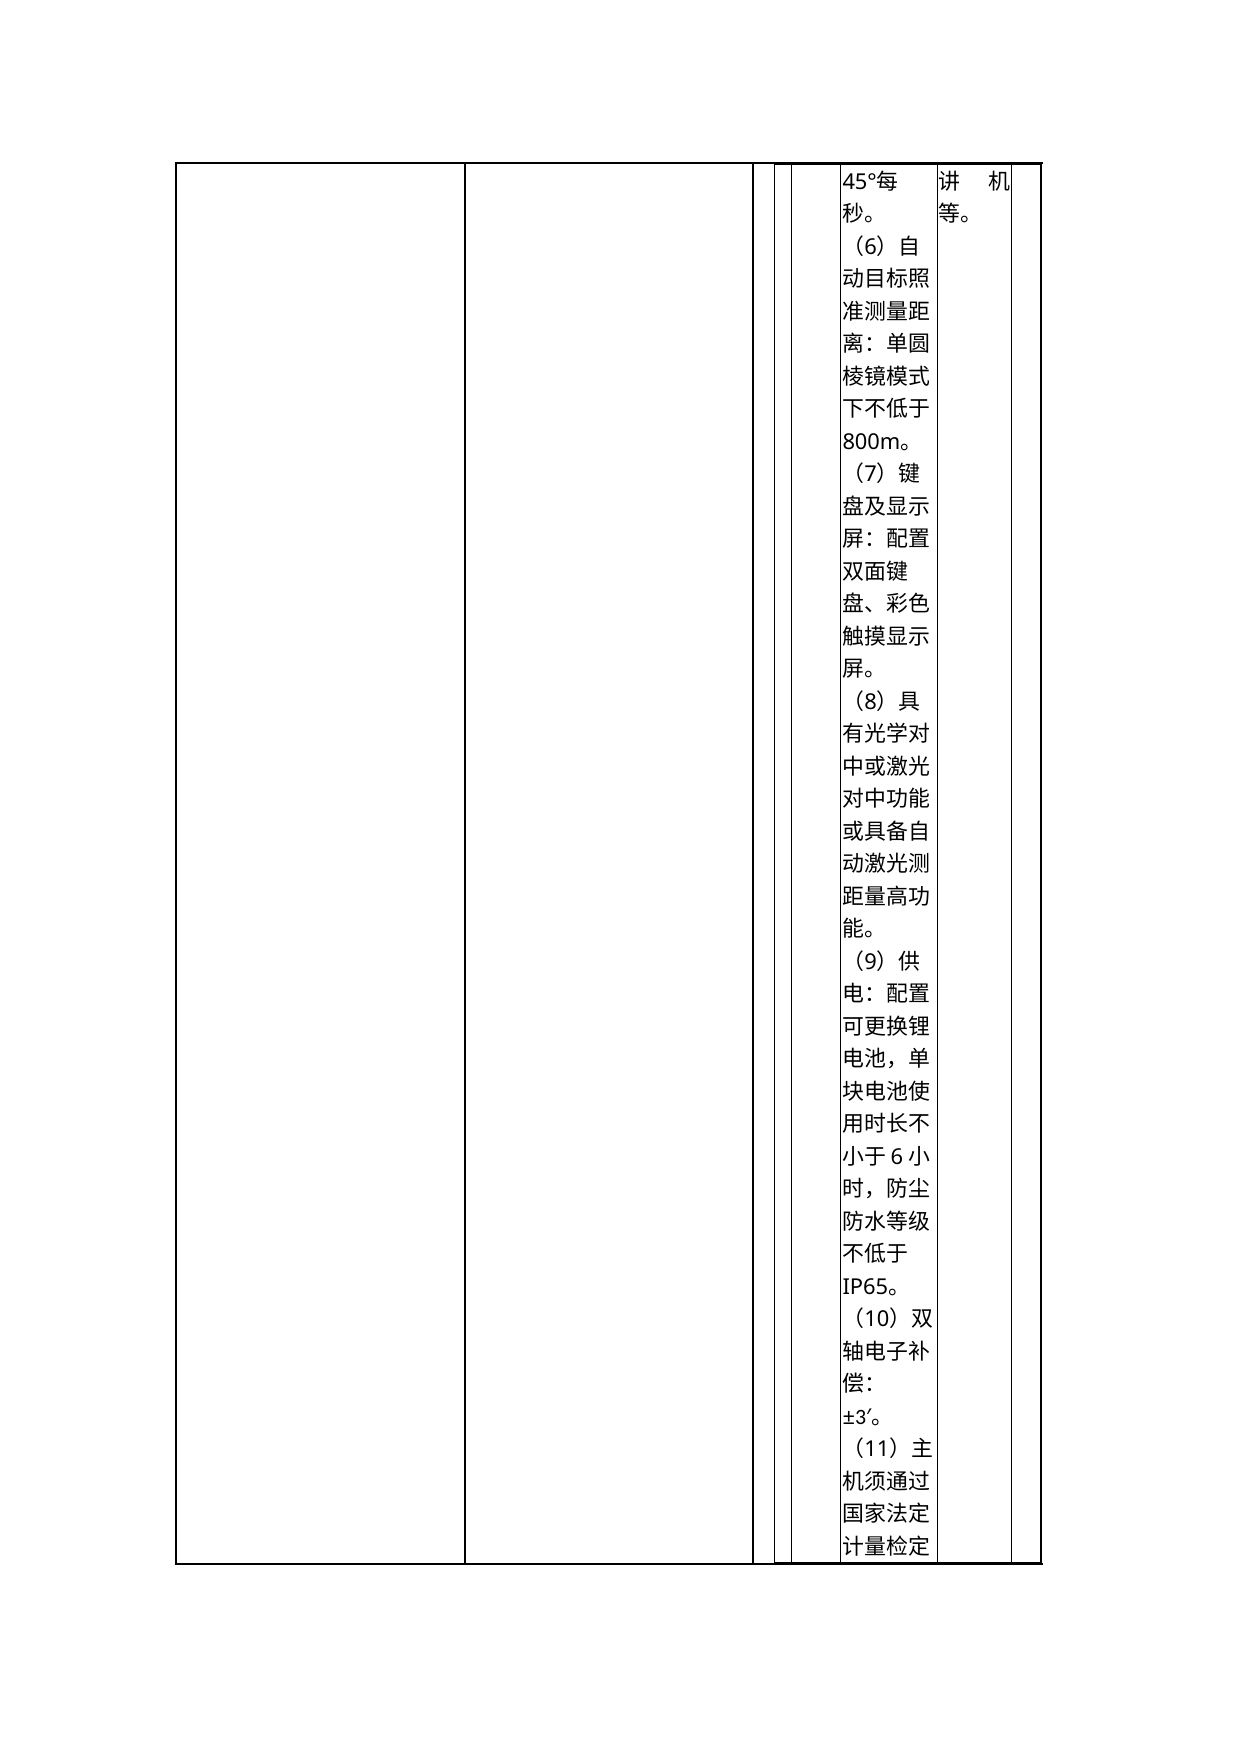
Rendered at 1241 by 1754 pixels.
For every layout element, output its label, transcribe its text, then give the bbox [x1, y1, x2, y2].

table_cell [938, 165, 1011, 1562]
table_cell [792, 165, 840, 1562]
table_cell [754, 164, 774, 1563]
table_cell 4 [466, 164, 752, 1563]
table_cell [775, 165, 791, 1562]
table_cell [1012, 165, 1040, 1562]
table_cell [177, 164, 464, 1563]
table_cell [841, 165, 937, 1562]
